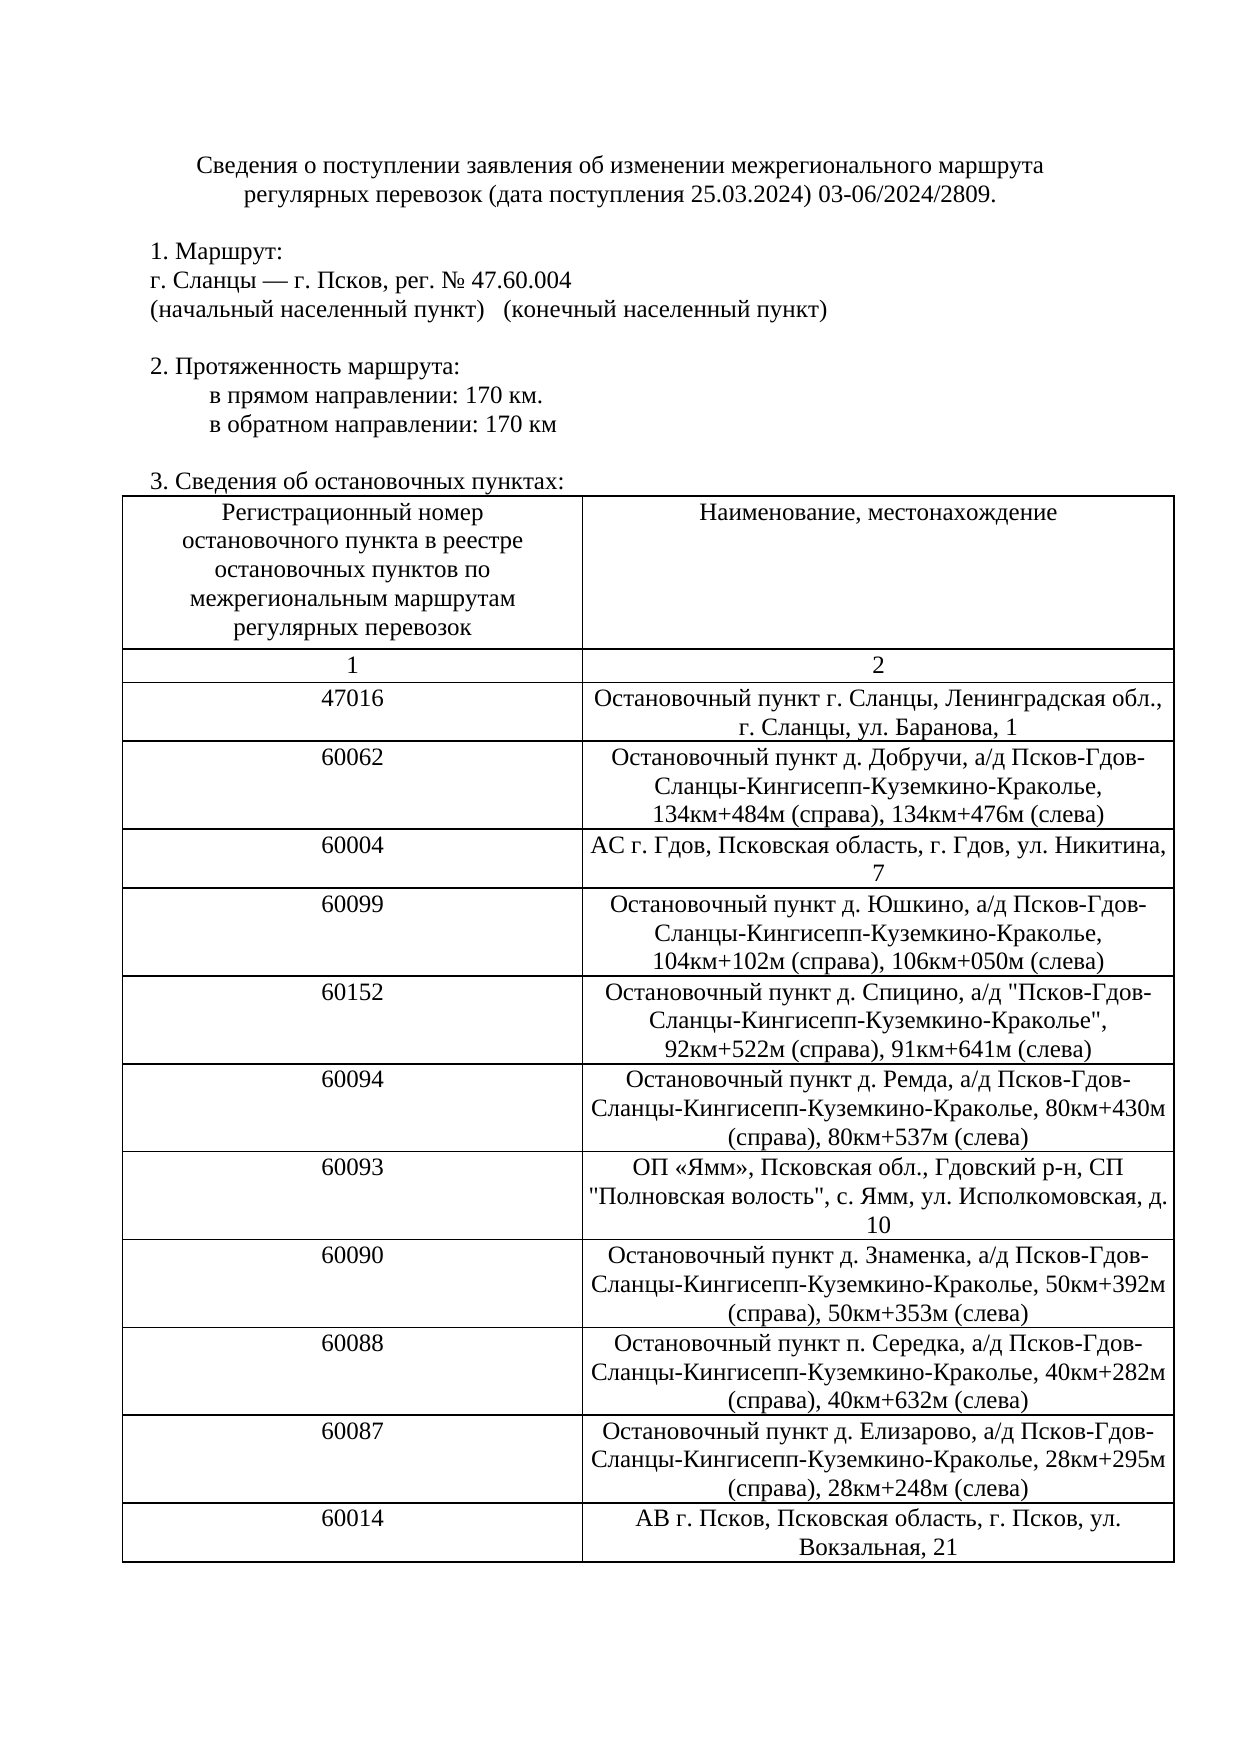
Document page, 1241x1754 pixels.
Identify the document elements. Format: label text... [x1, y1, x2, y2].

table_cell 60004 [123, 830, 582, 887]
text 1. Маршрут: [150, 236, 1090, 265]
text (начальный населенный пункт) (конечный населенный пункт) [150, 294, 1090, 322]
table_header Наименование, местонахождение [583, 497, 1173, 648]
table_cell 60152 [123, 977, 582, 1063]
table_cell Остановочный пункт д. Юшкино, а/д Псков-Гдов-Сланцы-Кингисепп-Куземкино-Краколье, 104км+102м (справа), 106км+050м (слева) [583, 889, 1173, 975]
table_cell 60014 [123, 1504, 582, 1561]
table_cell 60090 [123, 1240, 582, 1326]
table_cell Остановочный пункт д. Добручи, а/д Псков-Гдов-Сланцы-Кингисепп-Куземкино-Краколье, 134км+484м (справа), 134км+476м (слева) [583, 742, 1173, 828]
table_cell Остановочный пункт г. Сланцы, Ленинградская обл., г. Сланцы, ул. Баранова, 1 [583, 683, 1173, 740]
table_cell 47016 [123, 683, 582, 740]
table_cell 1 [123, 650, 582, 681]
table_cell Остановочный пункт д. Елизарово, а/д Псков-Гдов-Сланцы-Кингисепп-Куземкино-Краколье, 28км+295м (справа), 28км+248м (слева) [583, 1416, 1173, 1502]
text в прямом направлении: 170 км. [150, 380, 1090, 409]
text Сведения о поступлении заявления об изменении межрегионального маршрута регулярных перевозок (дата поступления 25.03.2024) 03-06/2024/2809. [150, 150, 1090, 207]
table_cell Остановочный пункт д. Знаменка, а/д Псков-Гдов-Сланцы-Кингисепп-Куземкино-Краколье, 50км+392м (справа), 50км+353м (слева) [583, 1240, 1173, 1326]
table_cell Остановочный пункт д. Ремда, а/д Псков-Гдов-Сланцы-Кингисепп-Куземкино-Краколье, 80км+430м (справа), 80км+537м (слева) [583, 1065, 1173, 1151]
table_cell 60087 [123, 1416, 582, 1502]
table_cell 60093 [123, 1152, 582, 1238]
table_cell АВ г. Псков, Псковская область, г. Псков, ул. Вокзальная, 21 [583, 1504, 1173, 1561]
table_cell АС г. Гдов, Псковская область, г. Гдов, ул. Никитина, 7 [583, 830, 1173, 887]
table_cell Остановочный пункт д. Спицино, а/д "Псков-Гдов-Сланцы-Кингисепп-Куземкино-Краколье", 92км+522м (справа), 91км+641м (слева) [583, 977, 1173, 1063]
table_cell Остановочный пункт п. Середка, а/д Псков-Гдов-Сланцы-Кингисепп-Куземкино-Краколье, 40км+282м (справа), 40км+632м (слева) [583, 1328, 1173, 1414]
table_cell 60094 [123, 1065, 582, 1151]
text 2. Протяженность маршрута: [150, 351, 1090, 380]
table_cell 2 [583, 650, 1173, 681]
text 3. Сведения об остановочных пунктах: [150, 466, 1090, 495]
table_cell 60088 [123, 1328, 582, 1414]
text в обратном направлении: 170 км [150, 409, 1090, 437]
table_cell ОП «Ямм», Псковская обл., Гдовский р-н, СП "Полновская волость", с. Ямм, ул. Исполкомовская, д. 10 [583, 1152, 1173, 1238]
table_header Регистрационный номер остановочного пункта в реестре остановочных пунктов по межрегиональным маршрутам регулярных перевозок [123, 497, 582, 648]
text г. Сланцы — г. Псков, рег. № 47.60.004 [150, 265, 1090, 294]
table_cell 60099 [123, 889, 582, 975]
table_cell 60062 [123, 742, 582, 828]
